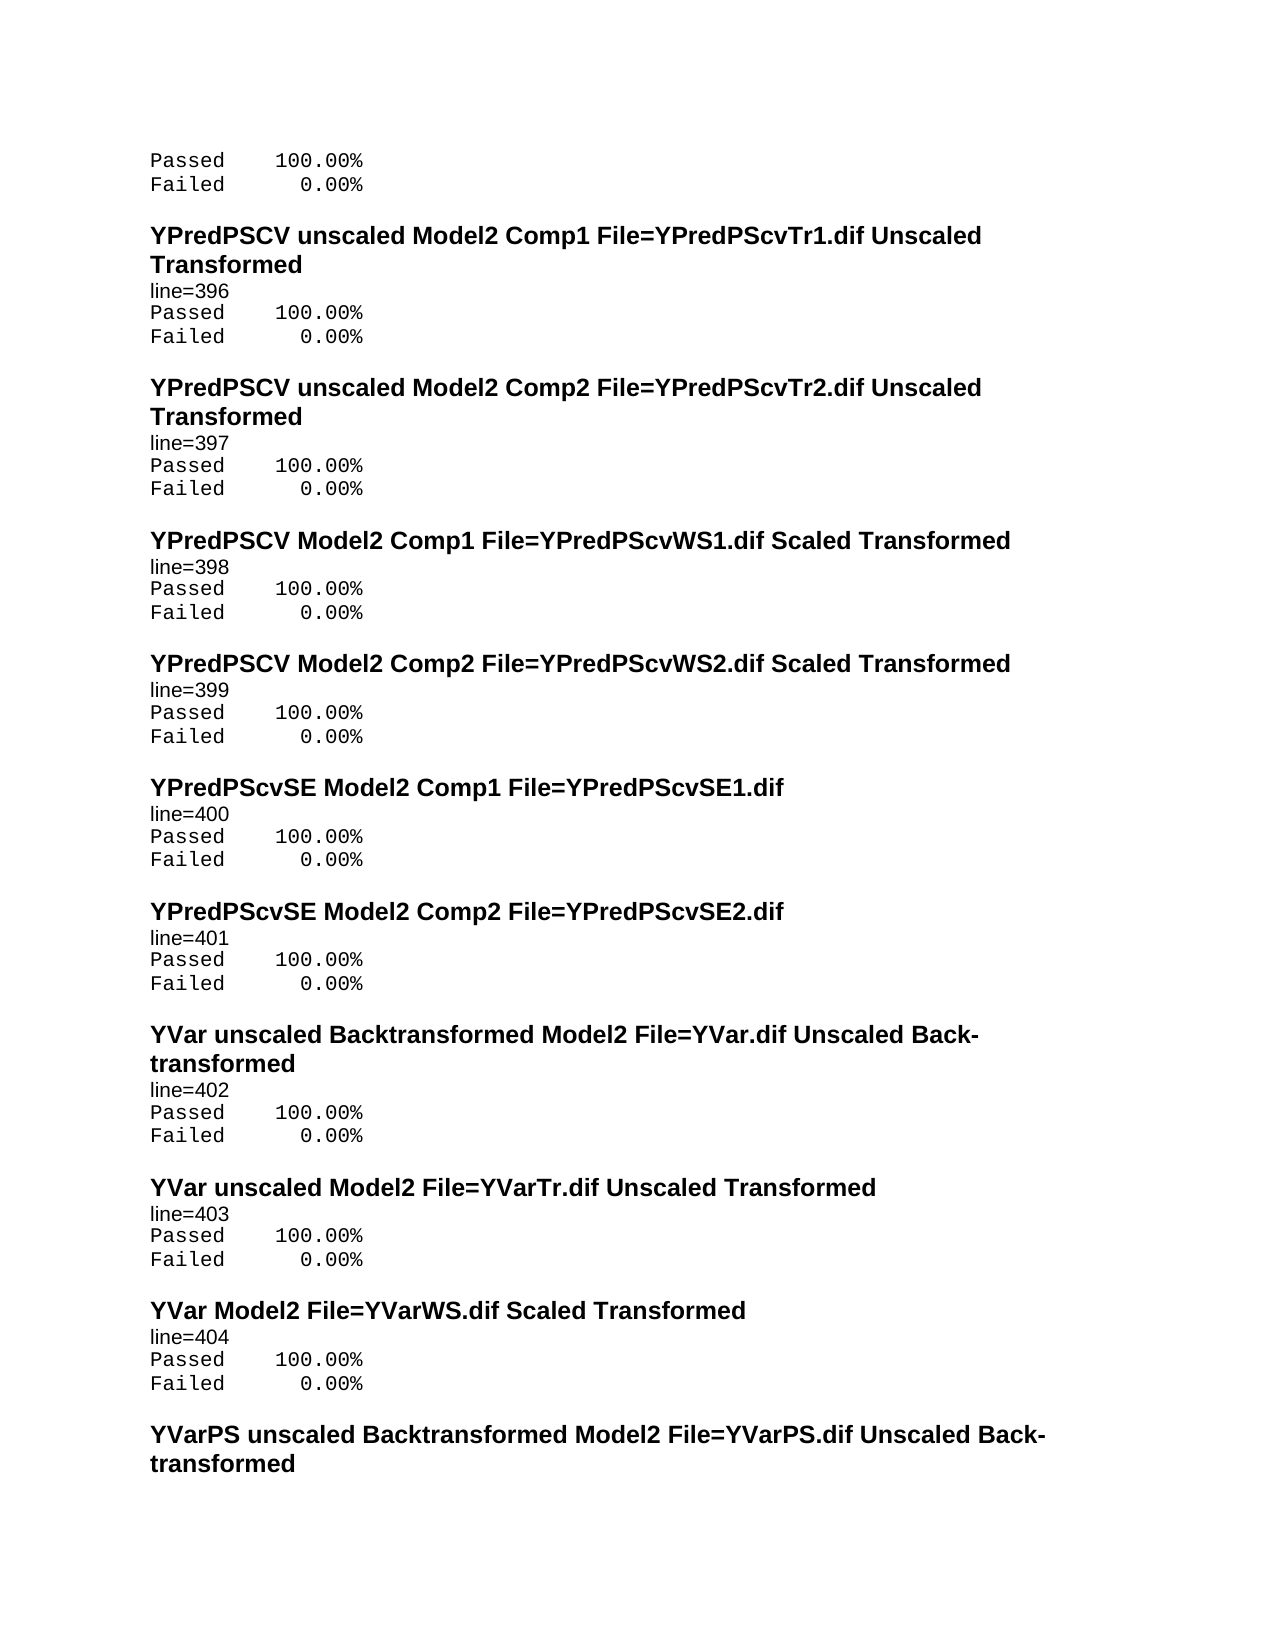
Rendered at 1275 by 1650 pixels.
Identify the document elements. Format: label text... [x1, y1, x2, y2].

text YVar unscaled Backtransformed Model2 File=YVar.dif Unscaled Back-transformed [150, 1020, 1125, 1078]
text line=400 [150, 802, 1125, 826]
text YPredPSCV Model2 Comp1 File=YPredPScvWS1.dif Scaled Transformed [150, 526, 1125, 554]
text line=401 [150, 925, 1125, 949]
text line=399 [150, 678, 1125, 702]
text YPredPSCV unscaled Model2 Comp1 File=YPredPScvTr1.dif Unscaled Transformed [150, 221, 1125, 278]
text Failed 0.00% [150, 849, 1125, 873]
text Passed 100.00% [150, 1349, 1125, 1373]
text Failed 0.00% [150, 478, 1125, 502]
text Failed 0.00% [150, 1125, 1125, 1149]
text Failed 0.00% [150, 726, 1125, 749]
text Failed 0.00% [150, 174, 1125, 197]
text line=403 [150, 1201, 1125, 1225]
text line=396 [150, 278, 1125, 302]
text YVar Model2 File=YVarWS.dif Scaled Transformed [150, 1296, 1125, 1325]
text line=404 [150, 1325, 1125, 1349]
text Failed 0.00% [150, 1373, 1125, 1396]
text Failed 0.00% [150, 602, 1125, 626]
text Passed 100.00% [150, 150, 1125, 174]
text YPredPSCV unscaled Model2 Comp2 File=YPredPScvTr2.dif Unscaled Transformed [150, 373, 1125, 431]
text Failed 0.00% [150, 973, 1125, 997]
text Passed 100.00% [150, 302, 1125, 326]
text line=397 [150, 431, 1125, 455]
text Passed 100.00% [150, 826, 1125, 849]
text Passed 100.00% [150, 578, 1125, 602]
text line=398 [150, 554, 1125, 578]
text Passed 100.00% [150, 702, 1125, 726]
text Failed 0.00% [150, 326, 1125, 350]
text line=402 [150, 1078, 1125, 1102]
text YVarPS unscaled Backtransformed Model2 File=YVarPS.dif Unscaled Back-transformed [150, 1420, 1125, 1477]
text YPredPSCV Model2 Comp2 File=YPredPScvWS2.dif Scaled Transformed [150, 649, 1125, 678]
text Passed 100.00% [150, 455, 1125, 478]
text Passed 100.00% [150, 949, 1125, 973]
text Failed 0.00% [150, 1249, 1125, 1273]
text YPredPScvSE Model2 Comp2 File=YPredPScvSE2.dif [150, 897, 1125, 925]
text Passed 100.00% [150, 1225, 1125, 1249]
text Passed 100.00% [150, 1102, 1125, 1125]
text YVar unscaled Model2 File=YVarTr.dif Unscaled Transformed [150, 1173, 1125, 1201]
text YPredPScvSE Model2 Comp1 File=YPredPScvSE1.dif [150, 773, 1125, 802]
